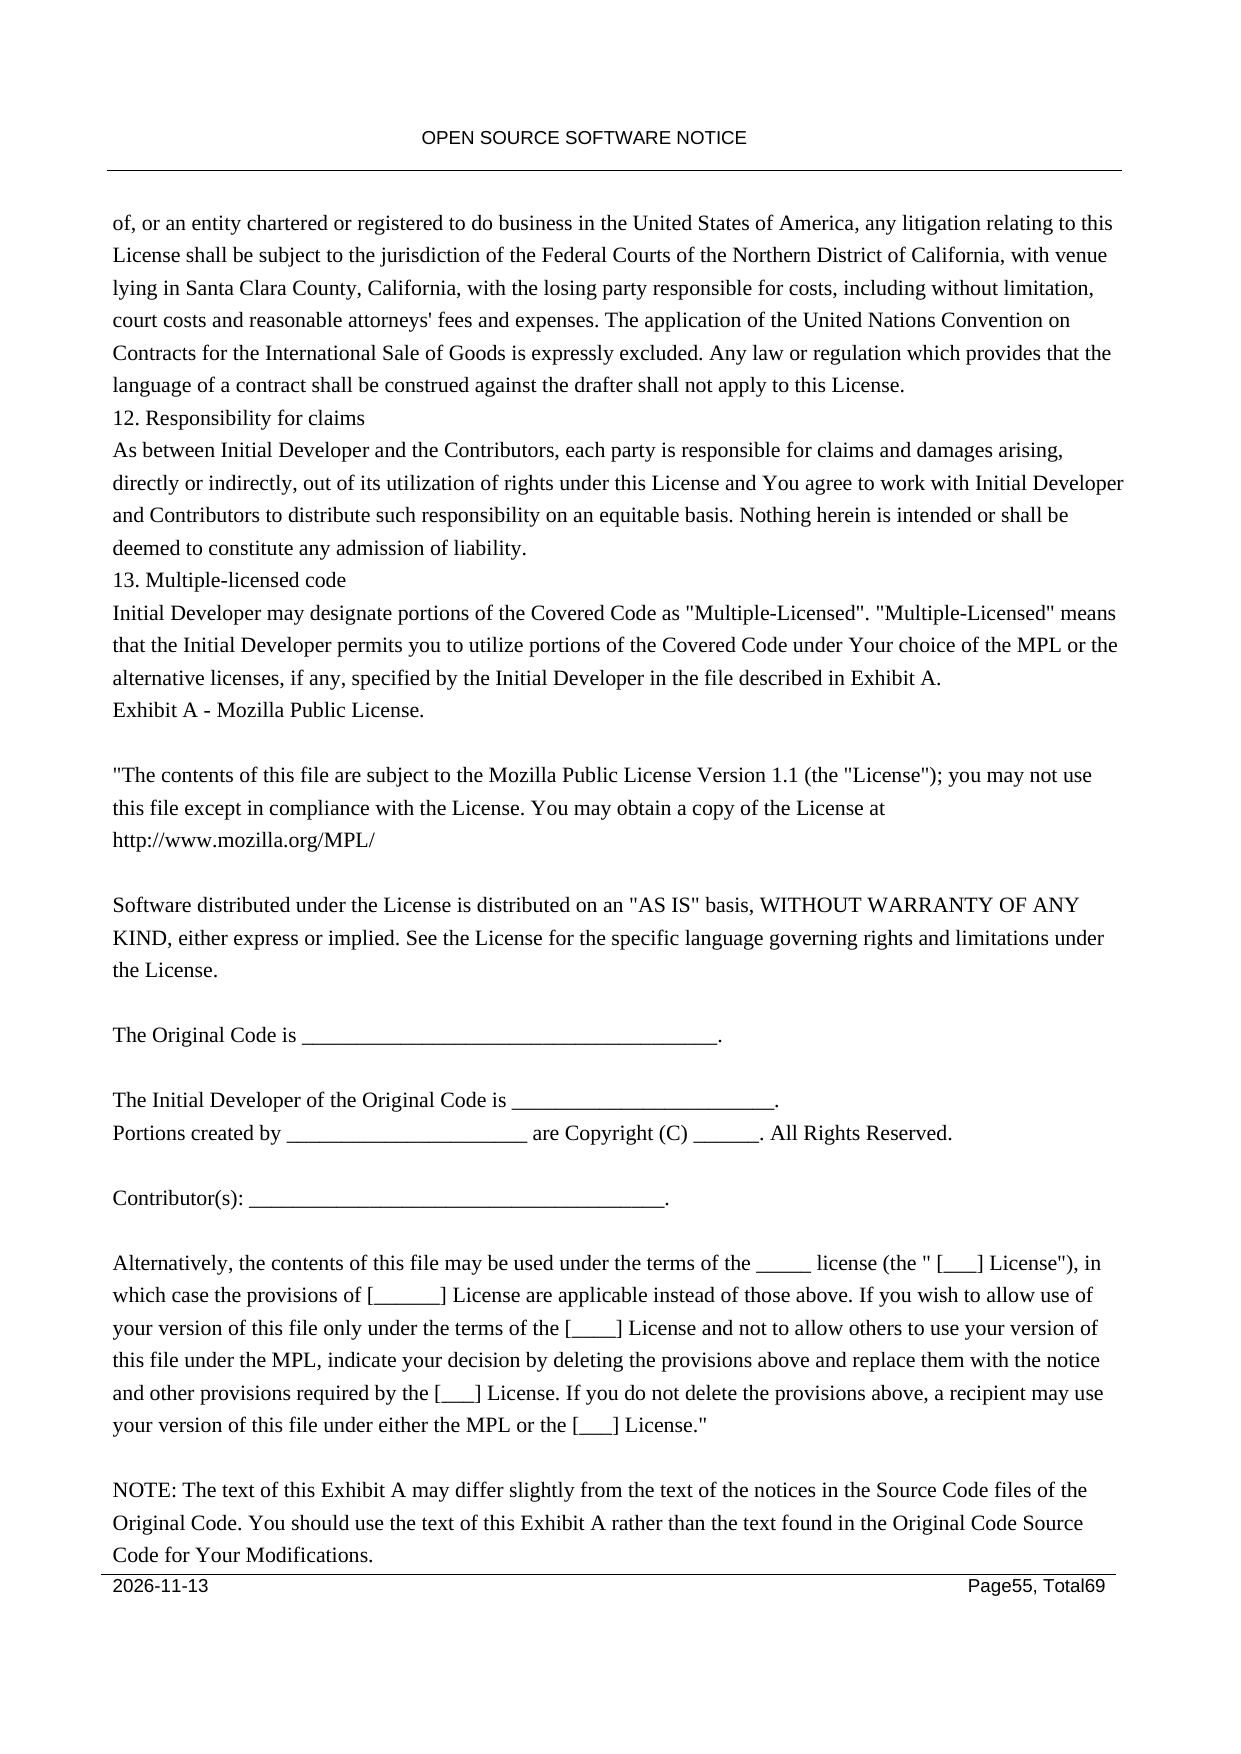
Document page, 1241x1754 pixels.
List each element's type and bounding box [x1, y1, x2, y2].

text [112, 206, 1128, 1571]
